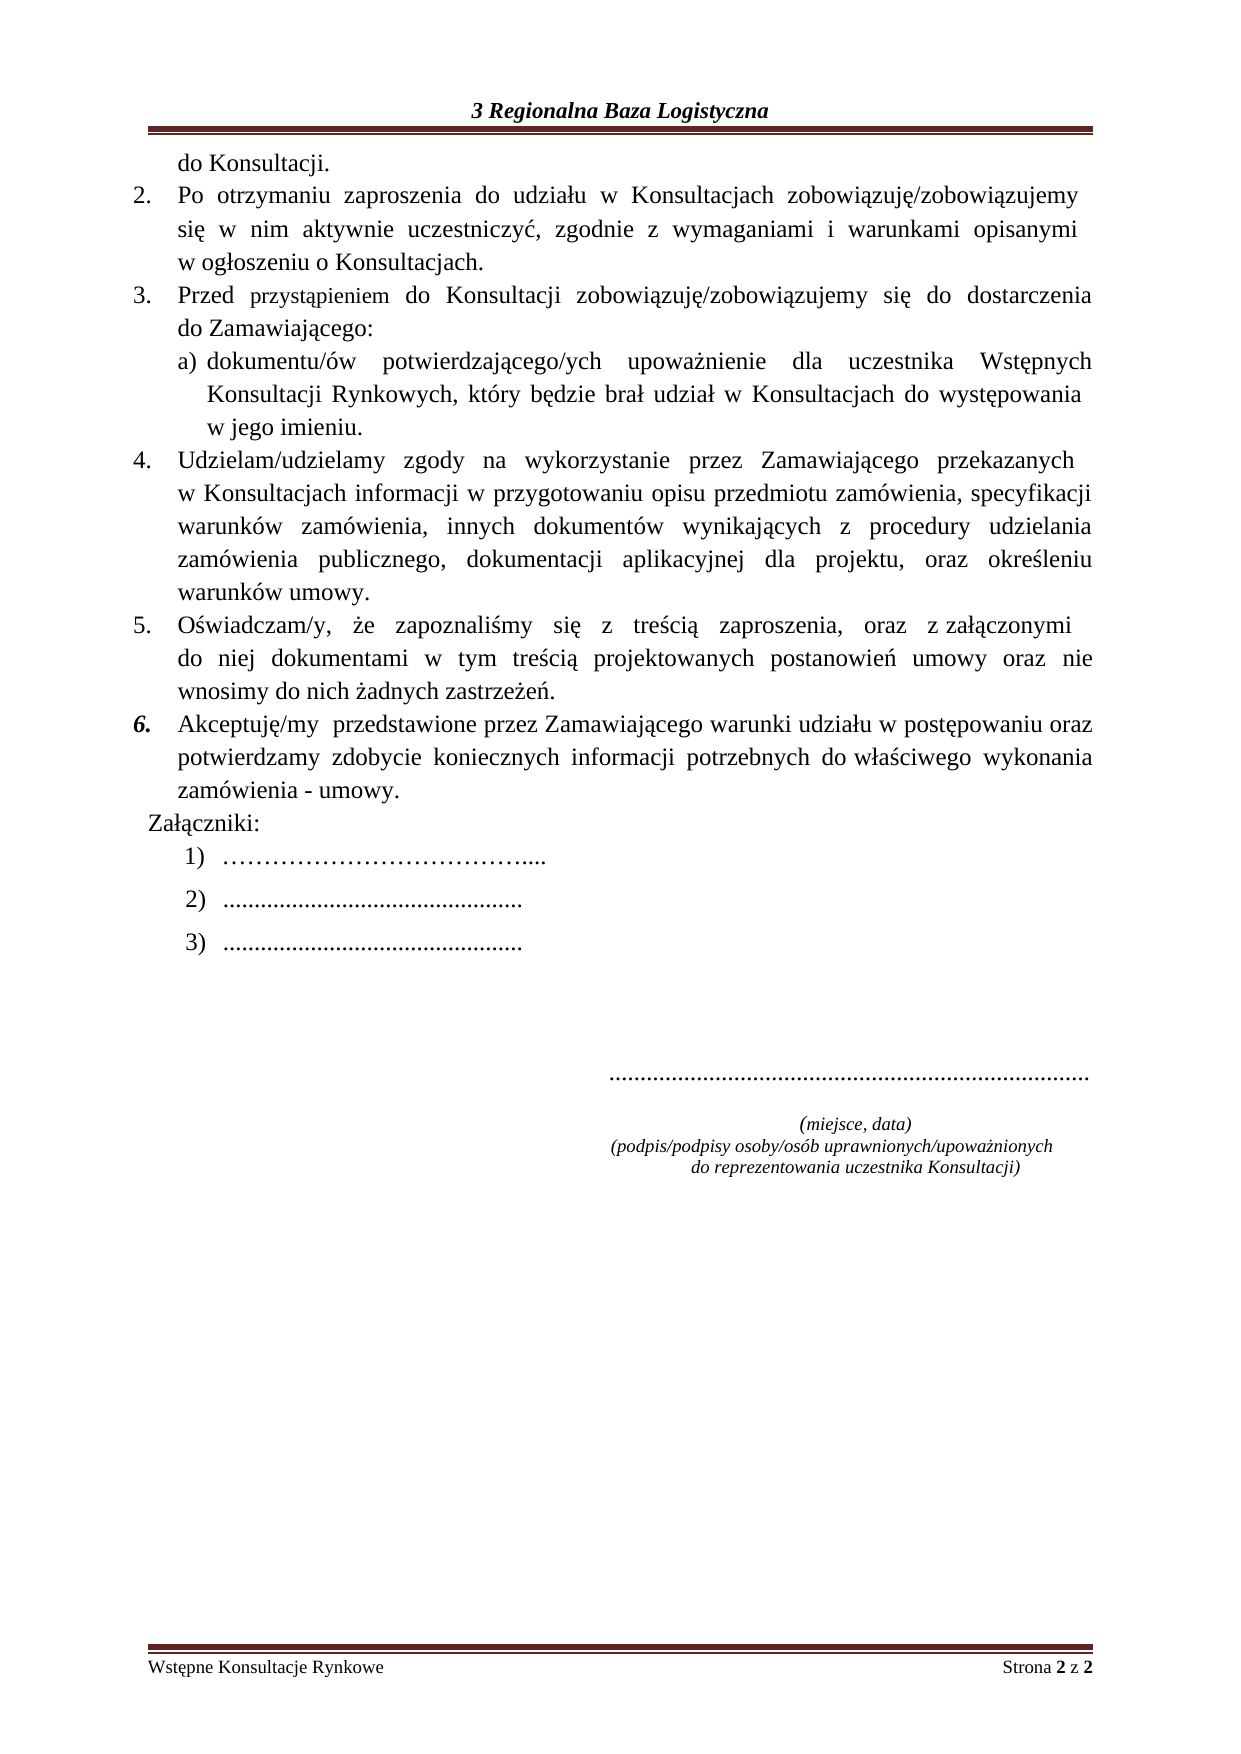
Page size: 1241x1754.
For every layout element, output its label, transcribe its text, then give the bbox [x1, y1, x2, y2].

list ................................................ [185, 927, 1093, 956]
list Po otrzymaniu zaproszenia do udziału w Konsultacjach zobowiązuję/zobowiązujemy się w nim aktywnie uczestniczyć, zgodnie z wymaganiami i warunkami opisanymi w ogłoszeniu o Konsultacjach. [133, 181, 1093, 275]
text (miejsce, data) [620, 1111, 1093, 1134]
list Udzielam/udzielamy zgody na wykorzystanie przez Zamawiającego przekazanych w Konsultacjach informacji w przygotowaniu opisu przedmiotu zamówienia, specyfikacji warunków zamówienia, innych dokumentów wynikających z procedury udzielania zamówienia publicznego, dokumentacji aplikacyjnej dla projektu, oraz określeniu warunków umowy. [133, 445, 1093, 606]
list Akceptuję/my przedstawione przez Zamawiającego warunki udziału w postępowaniu oraz potwierdzamy zdobycie koniecznych informacji potrzebnych do właściwego wykonania zamówienia - umowy. [133, 709, 1093, 804]
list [133, 148, 1093, 176]
list ……………………………….... [184, 841, 1093, 870]
list Przed przystąpieniem do Konsultacji zobowiązuję/zobowiązujemy się do dostarczenia do Zamawiającego: [133, 280, 1093, 341]
list Załączniki: [148, 808, 1093, 837]
list dokumentu/ów potwierdzającego/ych upoważnienie dla uczestnika Wstępnych Konsultacji Rynkowych, który będzie brał udział w Konsultacjach do występowania w jego imieniu. [177, 346, 1093, 441]
text ............................................................................. [148, 1057, 1093, 1085]
list ................................................ [185, 884, 1093, 913]
list Oświadczam/y, że zapoznaliśmy się z treścią zaproszenia, oraz z załączonymi do niej dokumentami w tym treścią projektowanych postanowień umowy oraz nie wnosimy do nich żadnych zastrzeżeń. [133, 610, 1093, 705]
text (podpis/podpisy osoby/osób uprawnionych/upoważnionych do reprezentowania uczestnika Konsultacji) [576, 1134, 1093, 1178]
